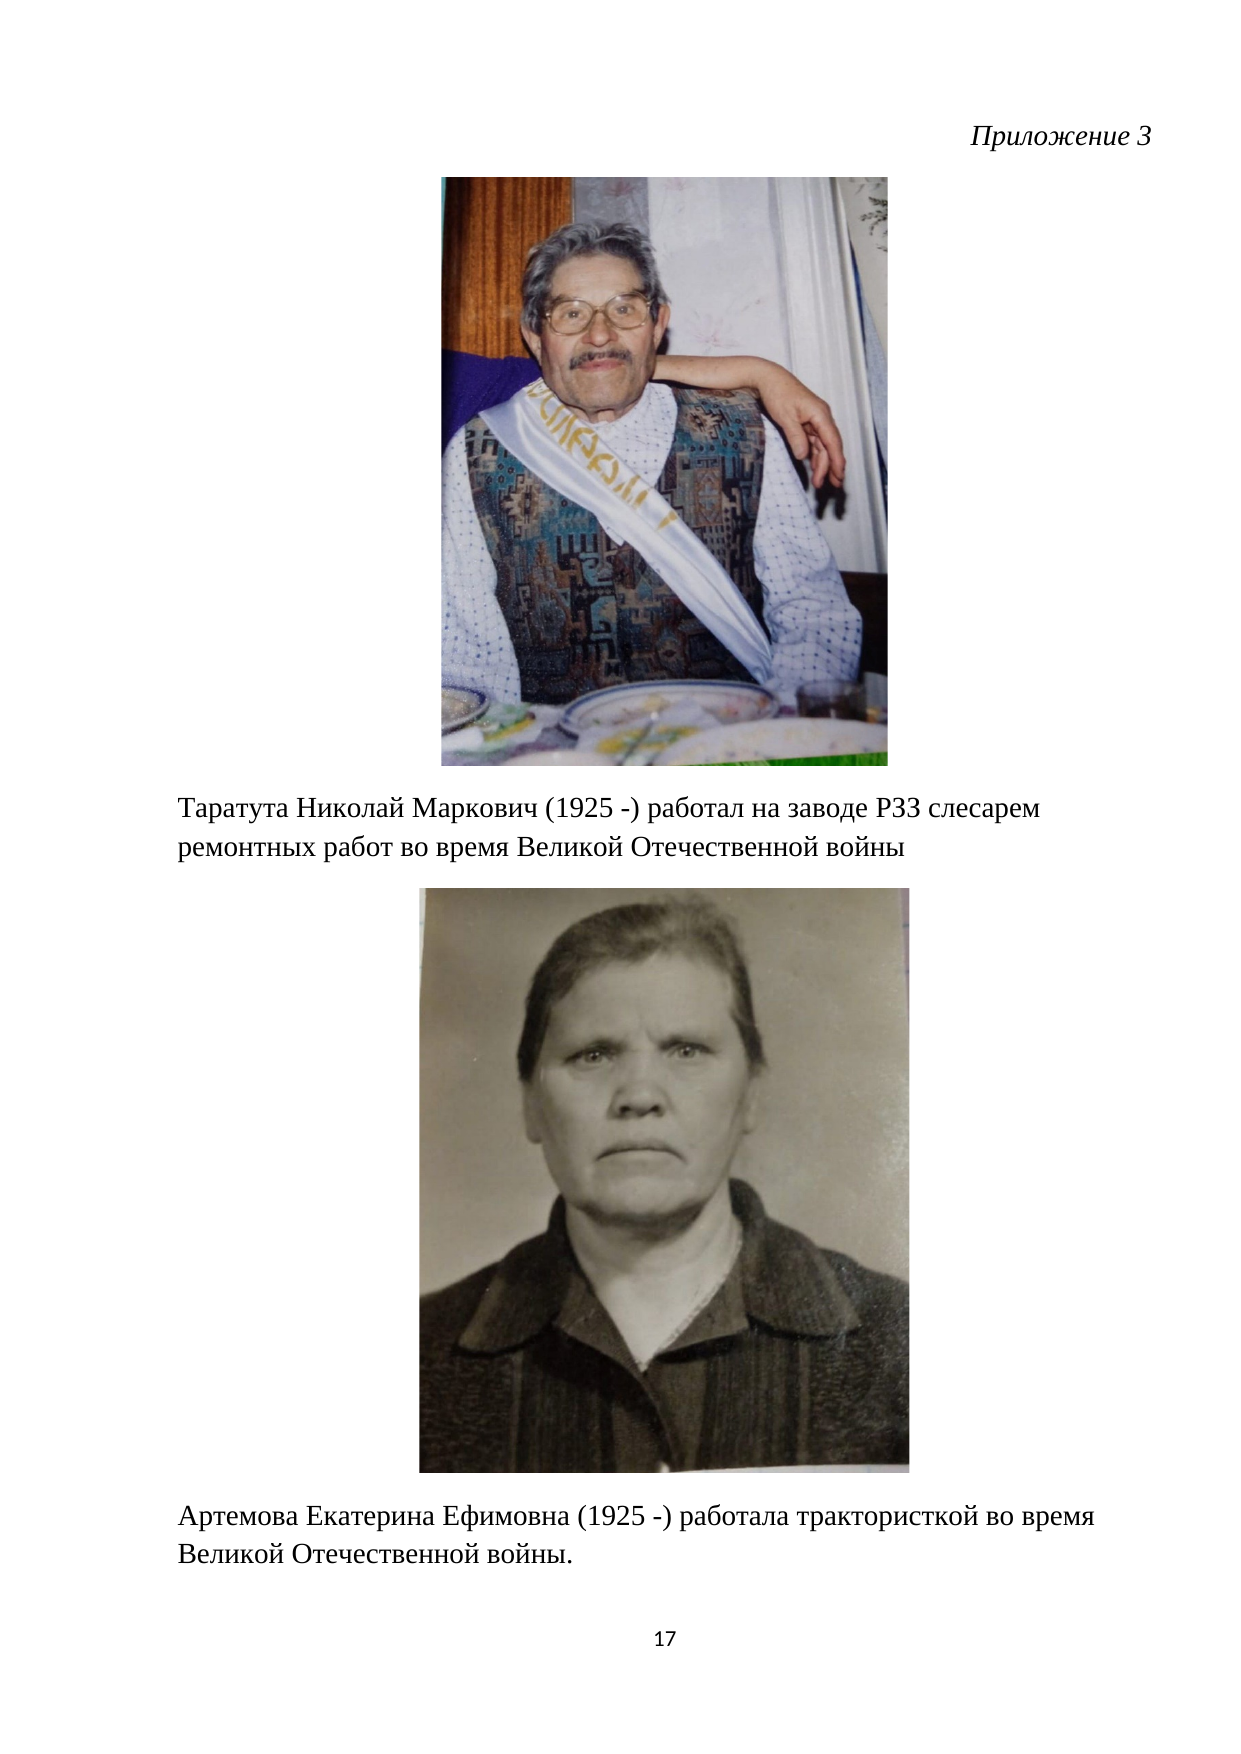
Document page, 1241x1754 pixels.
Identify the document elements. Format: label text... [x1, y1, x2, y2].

picture [419, 888, 910, 1473]
text Приложение 3 [177, 118, 1152, 152]
text Таратута Николай Маркович (1925 -) работал на заводе РЗЗ слесарем ремонтных работ во время Великой Отечественной войны [177, 791, 1152, 863]
text Артемова Екатерина Ефимовна (1925 -) работала трактористкой во время Великой Отечественной войны. [177, 1498, 1152, 1570]
picture [441, 177, 888, 766]
